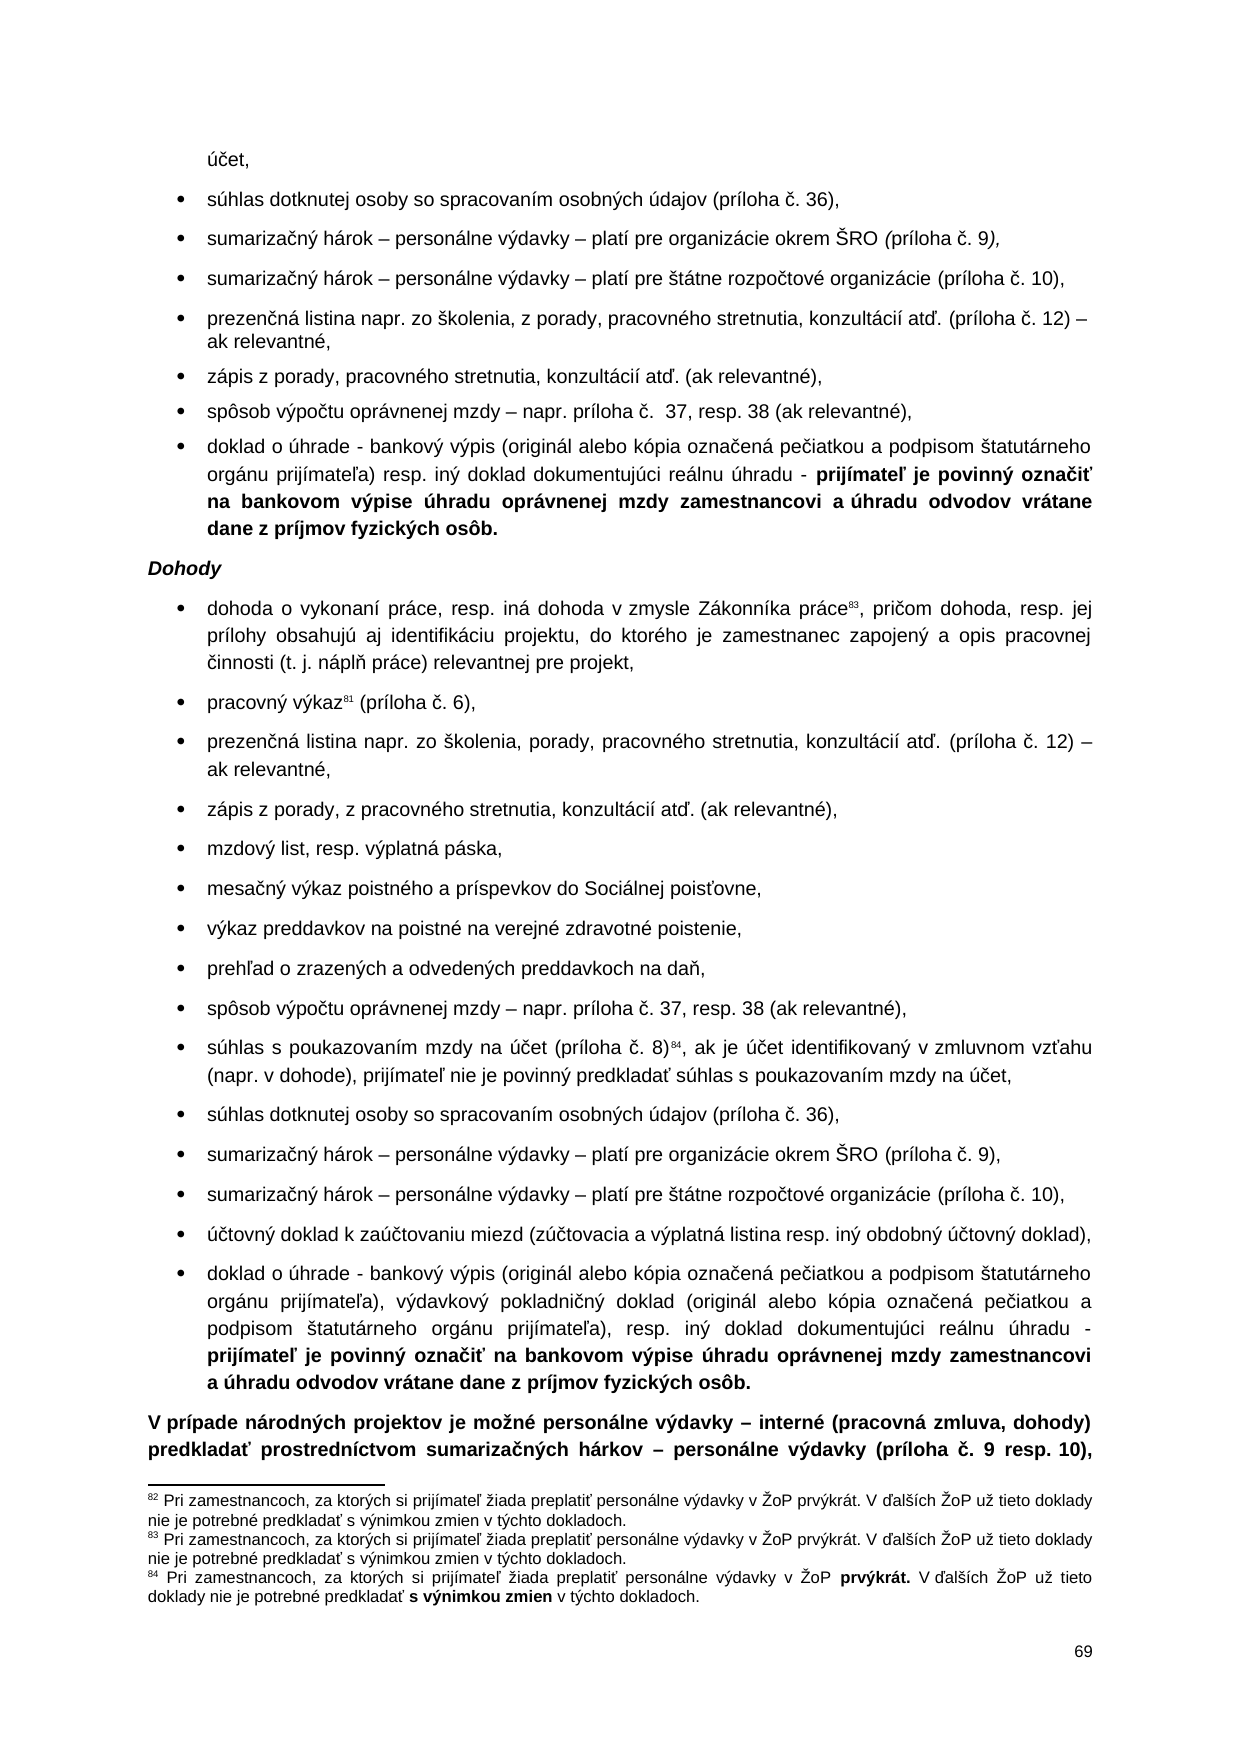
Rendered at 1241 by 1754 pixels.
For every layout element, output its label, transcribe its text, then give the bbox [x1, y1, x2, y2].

text spôsob výpočtu oprávnenej mzdy – napr. príloha č. 37, resp. 38 (ak relevantné), [177, 400, 1092, 423]
text súhlas s poukazovaním mzdy na účet (príloha č. 8), ak je účet identifikovaný v zmluvnom vzťahu (napr. v dohode), prijímateľ nie je povinný predkladať súhlas s poukazovaním mzdy na účet, [177, 1036, 1092, 1086]
text prezenčná listina napr. zo školenia, z porady, pracovného stretnutia, konzultácií atď. (príloha č. 12) – ak relevantné, [177, 307, 1092, 352]
text pracovný výkaz81 (príloha č. 6), [177, 691, 1092, 713]
text spôsob výpočtu oprávnenej mzdy – napr. príloha č. 37, resp. 38 (ak relevantné), [177, 996, 1092, 1019]
text prezenčná listina napr. zo školenia, porady, pracovného stretnutia, konzultácií atď. (príloha č. 12) – ak relevantné, [177, 730, 1092, 780]
text súhlas dotknutej osoby so spracovaním osobných údajov (príloha č. 36), [177, 187, 1092, 210]
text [177, 148, 1092, 170]
text Dohody [148, 557, 1092, 579]
text prehľad o zrazených a odvedených preddavkoch na daň, [177, 957, 1092, 979]
text doklad o úhrade - bankový výpis (originál alebo kópia označená pečiatkou a podpisom štatutárneho orgánu prijímateľa), výdavkový pokladničný doklad (originál alebo kópia označená pečiatkou a podpisom štatutárneho orgánu prijímateľa), resp. iný doklad dokumentujúci reálnu úhradu - prijímateľ je povinný označiť na bankovom výpise úhradu oprávnenej mzdy zamestnancovi a úhradu odvodov vrátane dane z príjmov fyzických osôb. [177, 1262, 1092, 1394]
text výkaz preddavkov na poistné na verejné zdravotné poistenie, [177, 917, 1092, 939]
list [148, 1411, 1092, 1461]
text dohoda o vykonaní práce, resp. iná dohoda v zmysle Zákonníka práce, pričom dohoda, resp. jej prílohy obsahujú aj identifikáciu projektu, do ktorého je zamestnanec zapojený a opis pracovnej činnosti (t. j. náplň práce) relevantnej pre projekt, [177, 596, 1092, 674]
text súhlas dotknutej osoby so spracovaním osobných údajov (príloha č. 36), [177, 1103, 1092, 1126]
text účtovný doklad k zaúčtovaniu miezd (zúčtovacia a výplatná listina resp. iný obdobný účtovný doklad), [177, 1222, 1092, 1245]
text zápis z porady, pracovného stretnutia, konzultácií atď. (ak relevantné), [177, 365, 1092, 388]
text mzdový list, resp. výplatná páska, [177, 837, 1092, 860]
text zápis z porady, z pracovného stretnutia, konzultácií atď. (ak relevantné), [177, 797, 1092, 820]
text doklad o úhrade - bankový výpis (originál alebo kópia označená pečiatkou a podpisom štatutárneho orgánu prijímateľa) resp. iný doklad dokumentujúci reálnu úhradu - prijímateľ je povinný označiť na bankovom výpise úhradu oprávnenej mzdy zamestnancovi a úhradu odvodov vrátane dane z príjmov fyzických osôb. [177, 435, 1092, 540]
text sumarizačný hárok – personálne výdavky – platí pre štátne rozpočtové organizácie (príloha č. 10), [177, 267, 1092, 290]
text sumarizačný hárok – personálne výdavky – platí pre organizácie okrem ŠRO (príloha č. 9), [177, 1143, 1092, 1166]
text sumarizačný hárok – personálne výdavky – platí pre organizácie okrem ŠRO (príloha č. 9), [177, 227, 1092, 250]
text sumarizačný hárok – personálne výdavky – platí pre štátne rozpočtové organizácie (príloha č. 10), [177, 1183, 1092, 1206]
text mesačný výkaz poistného a príspevkov do Sociálnej poisťovne, [177, 877, 1092, 900]
